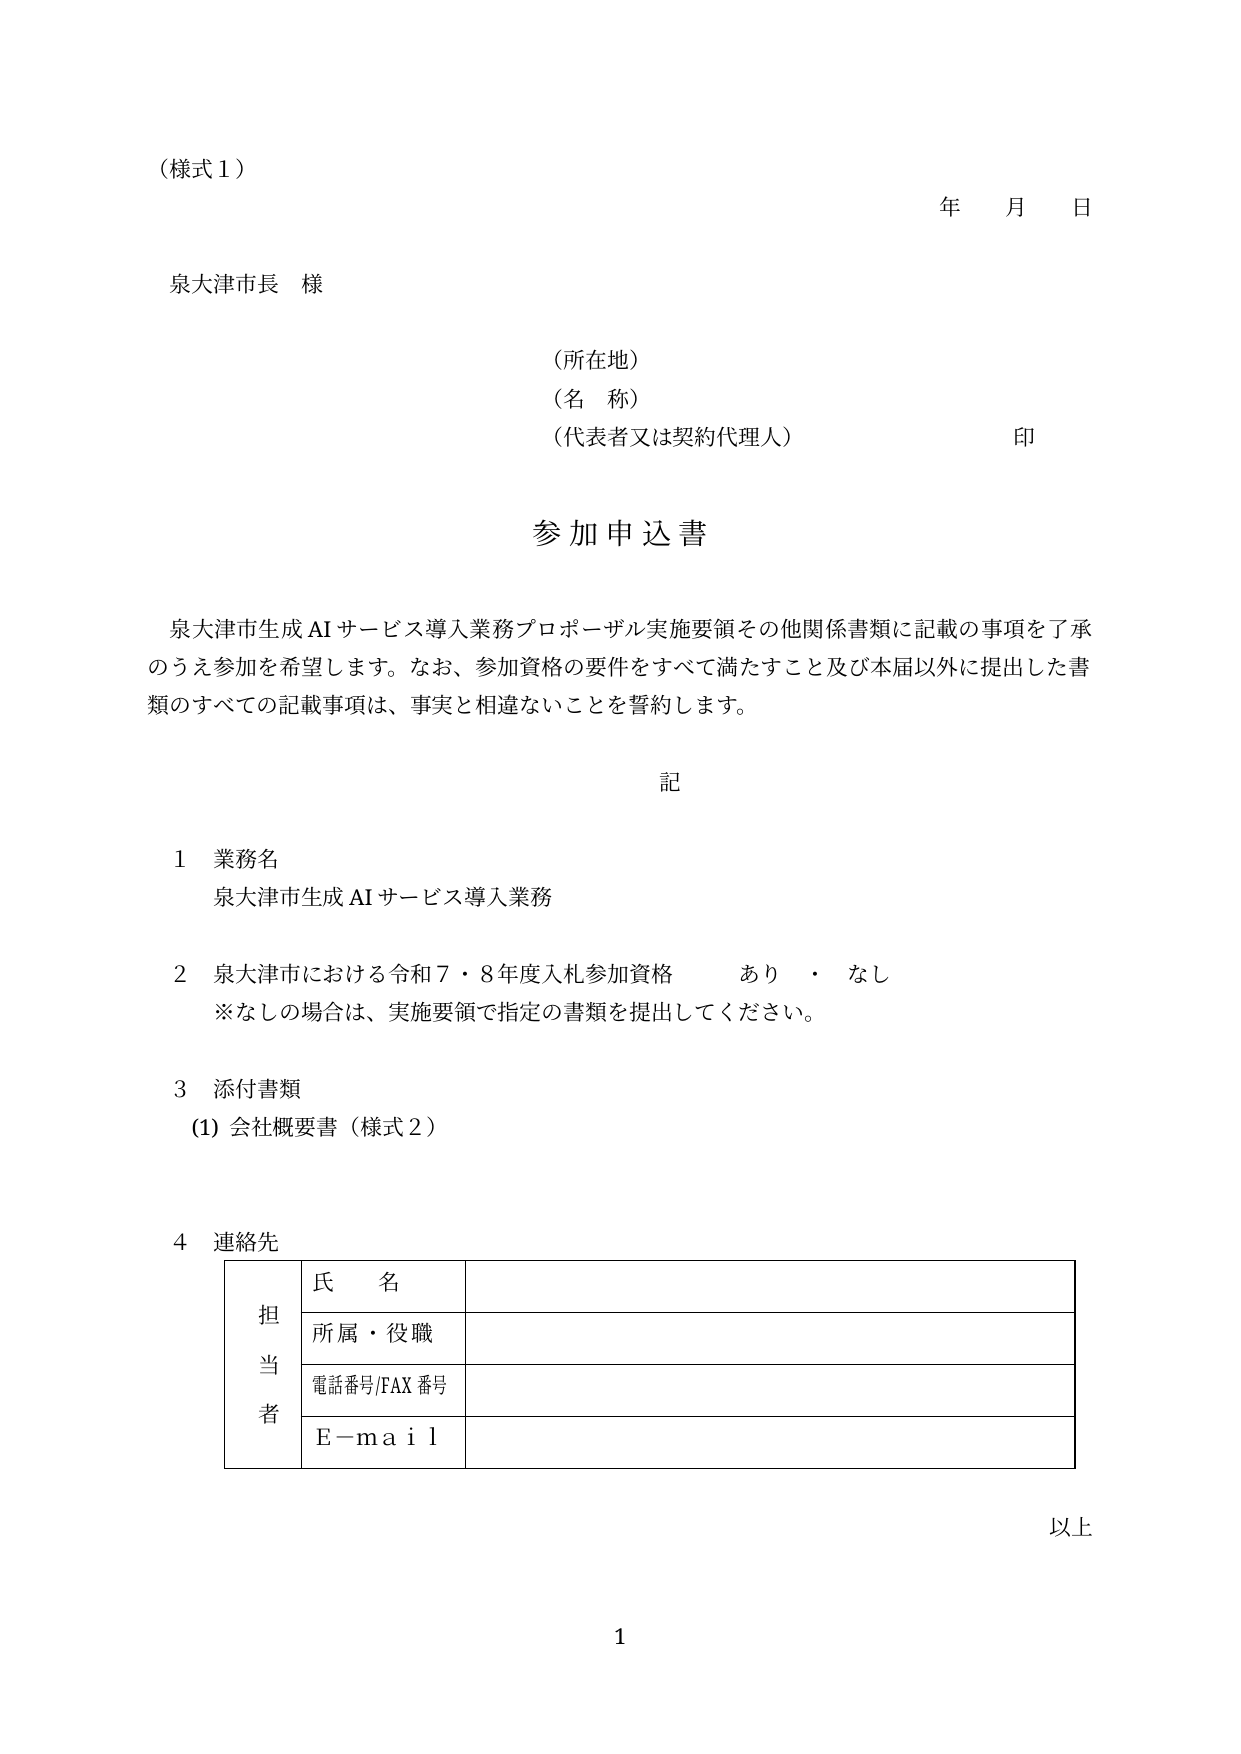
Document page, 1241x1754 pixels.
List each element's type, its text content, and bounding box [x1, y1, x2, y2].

text （代表者又は契約代理人） 印 [148, 417, 1092, 455]
table_cell 所属・役職 [302, 1313, 465, 1364]
subtitle 記 [248, 762, 1092, 800]
text 泉大津市生成AIサービス導入業務プロポーザル実施要領その他関係書類に記載の事項を了承のうえ参加を希望します。なお、参加資格の要件をすべて満たすこと及び本届以外に提出した書類のすべての記載事項は、事実と相違ないことを誓約します。 [148, 609, 1092, 724]
table_cell [466, 1365, 1074, 1416]
table_cell Ｅ－ｍａｉｌ [302, 1417, 465, 1468]
text （所在地） [148, 340, 1092, 379]
table_cell [466, 1313, 1074, 1364]
text 参 加 申 込 書 [148, 494, 1092, 570]
table_header [466, 1261, 1074, 1312]
text １ 業務名 [148, 839, 1092, 877]
text 年 月 日 [148, 187, 1092, 225]
table_header 担当者 [225, 1261, 301, 1468]
text ※なしの場合は、実施要領で指定の書類を提出してください。 [148, 992, 1092, 1030]
table_cell [466, 1417, 1074, 1468]
text ３ 添付書類 [148, 1069, 1092, 1107]
text 以上 [148, 1507, 1092, 1546]
text 泉大津市生成AIサービス導入業務 [148, 877, 1092, 915]
text （名 称） [148, 379, 1092, 417]
list 会社概要書（様式２） [191, 1107, 1092, 1145]
text ２ 泉大津市における令和７・８年度入札参加資格 あり ・ なし [148, 954, 1092, 992]
text （様式１） [148, 149, 1092, 187]
text ４ 連絡先 [148, 1222, 1092, 1260]
table_cell 電話番号/FAX番号 [302, 1365, 465, 1416]
table_header 氏名 [302, 1261, 465, 1312]
text 泉大津市長 様 [148, 264, 1092, 302]
